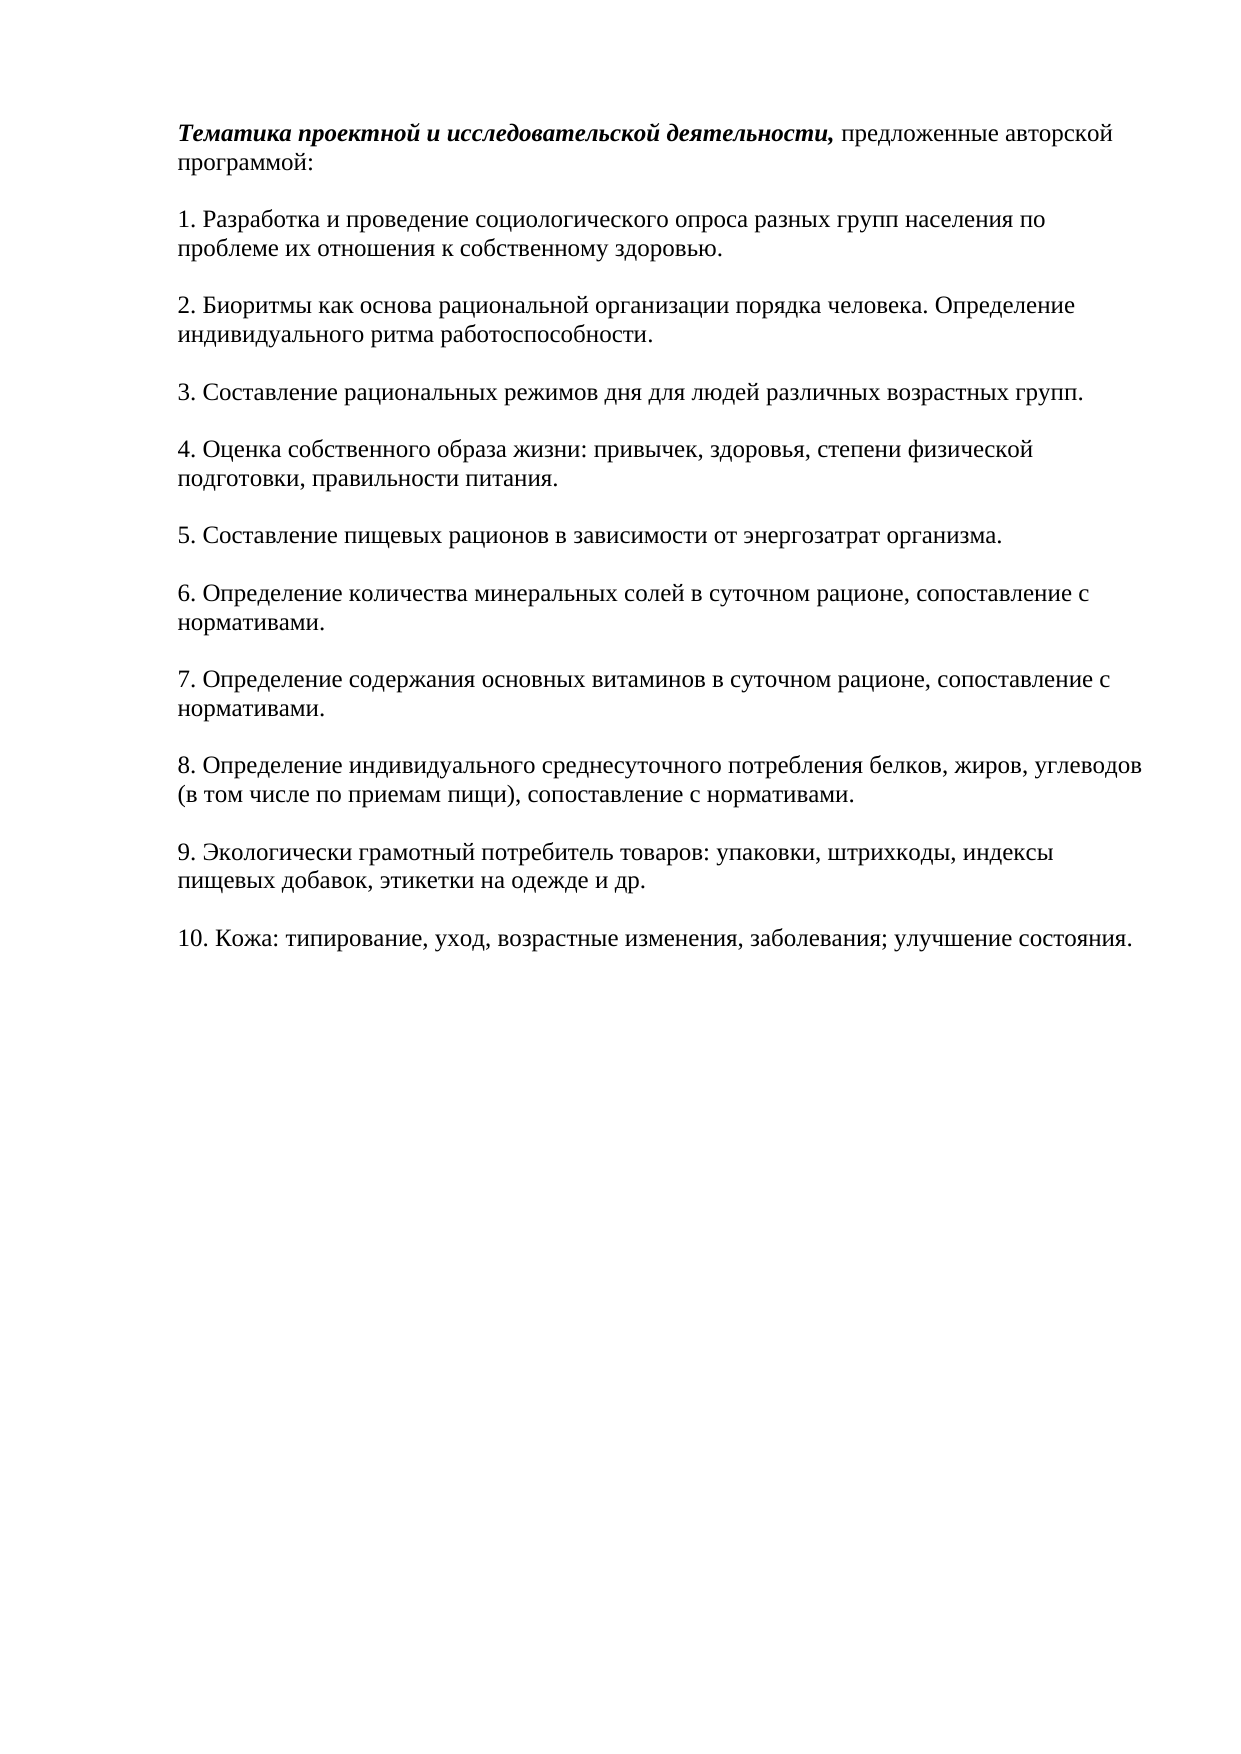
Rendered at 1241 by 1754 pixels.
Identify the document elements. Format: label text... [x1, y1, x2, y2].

text 4. Оценка собственного образа жизни: привычек, здоровья, степени физической подготовки, правильности питания. [177, 434, 1152, 492]
text 8. Определение индивидуального среднесуточного потребления белков, жиров, углеводов (в том числе по приемам пищи), сопоставление с нормативами. [177, 751, 1152, 808]
text 10. Кожа: типирование, уход, возрастные изменения, заболевания; улучшение состояния. [177, 923, 1152, 952]
text 2. Биоритмы как основа рациональной организации порядка человека. Определение индивидуального ритма работоспособности. [177, 291, 1152, 348]
text 9. Экологически грамотный потребитель товаров: упаковки, штрихкоды, индексы пищевых добавок, этикетки на одежде и др. [177, 837, 1152, 894]
text 5. Составление пищевых рационов в зависимости от энергозатрат организма. [177, 521, 1152, 549]
text Тематика проектной и исследовательской деятельности, предложенные авторской программой: [177, 118, 1152, 176]
text 3. Составление рациональных режимов дня для людей различных возрастных групп. [177, 377, 1152, 406]
text 6. Определение количества минеральных солей в суточном рационе, сопоставление с нормативами. [177, 578, 1152, 636]
text 7. Определение содержания основных витаминов в суточном рационе, сопоставление с нормативами. [177, 664, 1152, 722]
text 1. Разработка и проведение социологического опроса разных групп населения по проблеме их отношения к собственному здоровью. [177, 204, 1152, 262]
